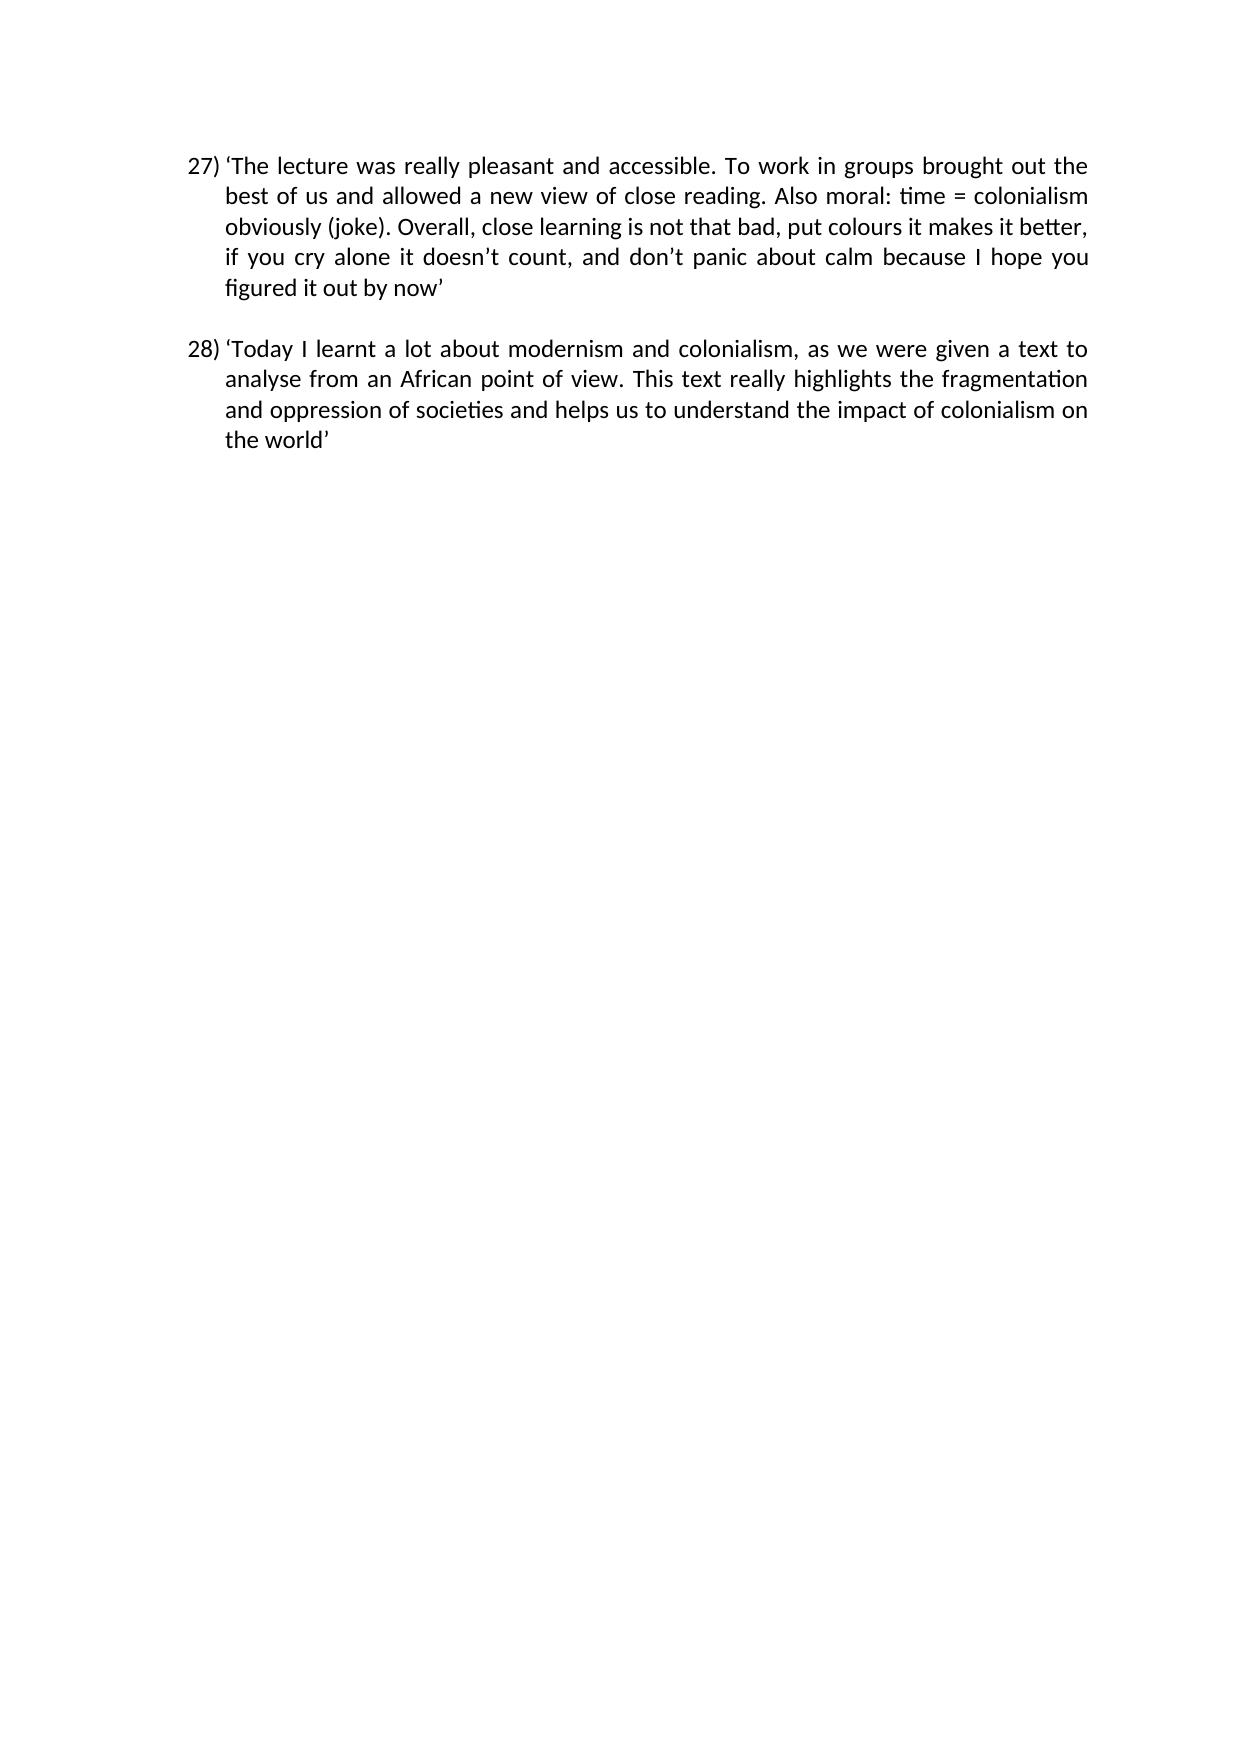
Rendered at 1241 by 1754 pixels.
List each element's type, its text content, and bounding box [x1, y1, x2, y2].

list ‘Today I learnt a lot about modernism and colonialism, as we were given a text to analyse from an African point of view. This text really highlights the fragmentation and oppression of societies and helps us to understand the impact of colonialism on the world’ [187, 333, 1090, 455]
list ‘The lecture was really pleasant and accessible. To work in groups brought out the best of us and allowed a new view of close reading. Also moral: time = colonialism obviously (joke). Overall, close learning is not that bad, put colours it makes it better, if you cry alone it doesn’t count, and don’t panic about calm because I hope you figured it out by now’ [187, 150, 1090, 303]
